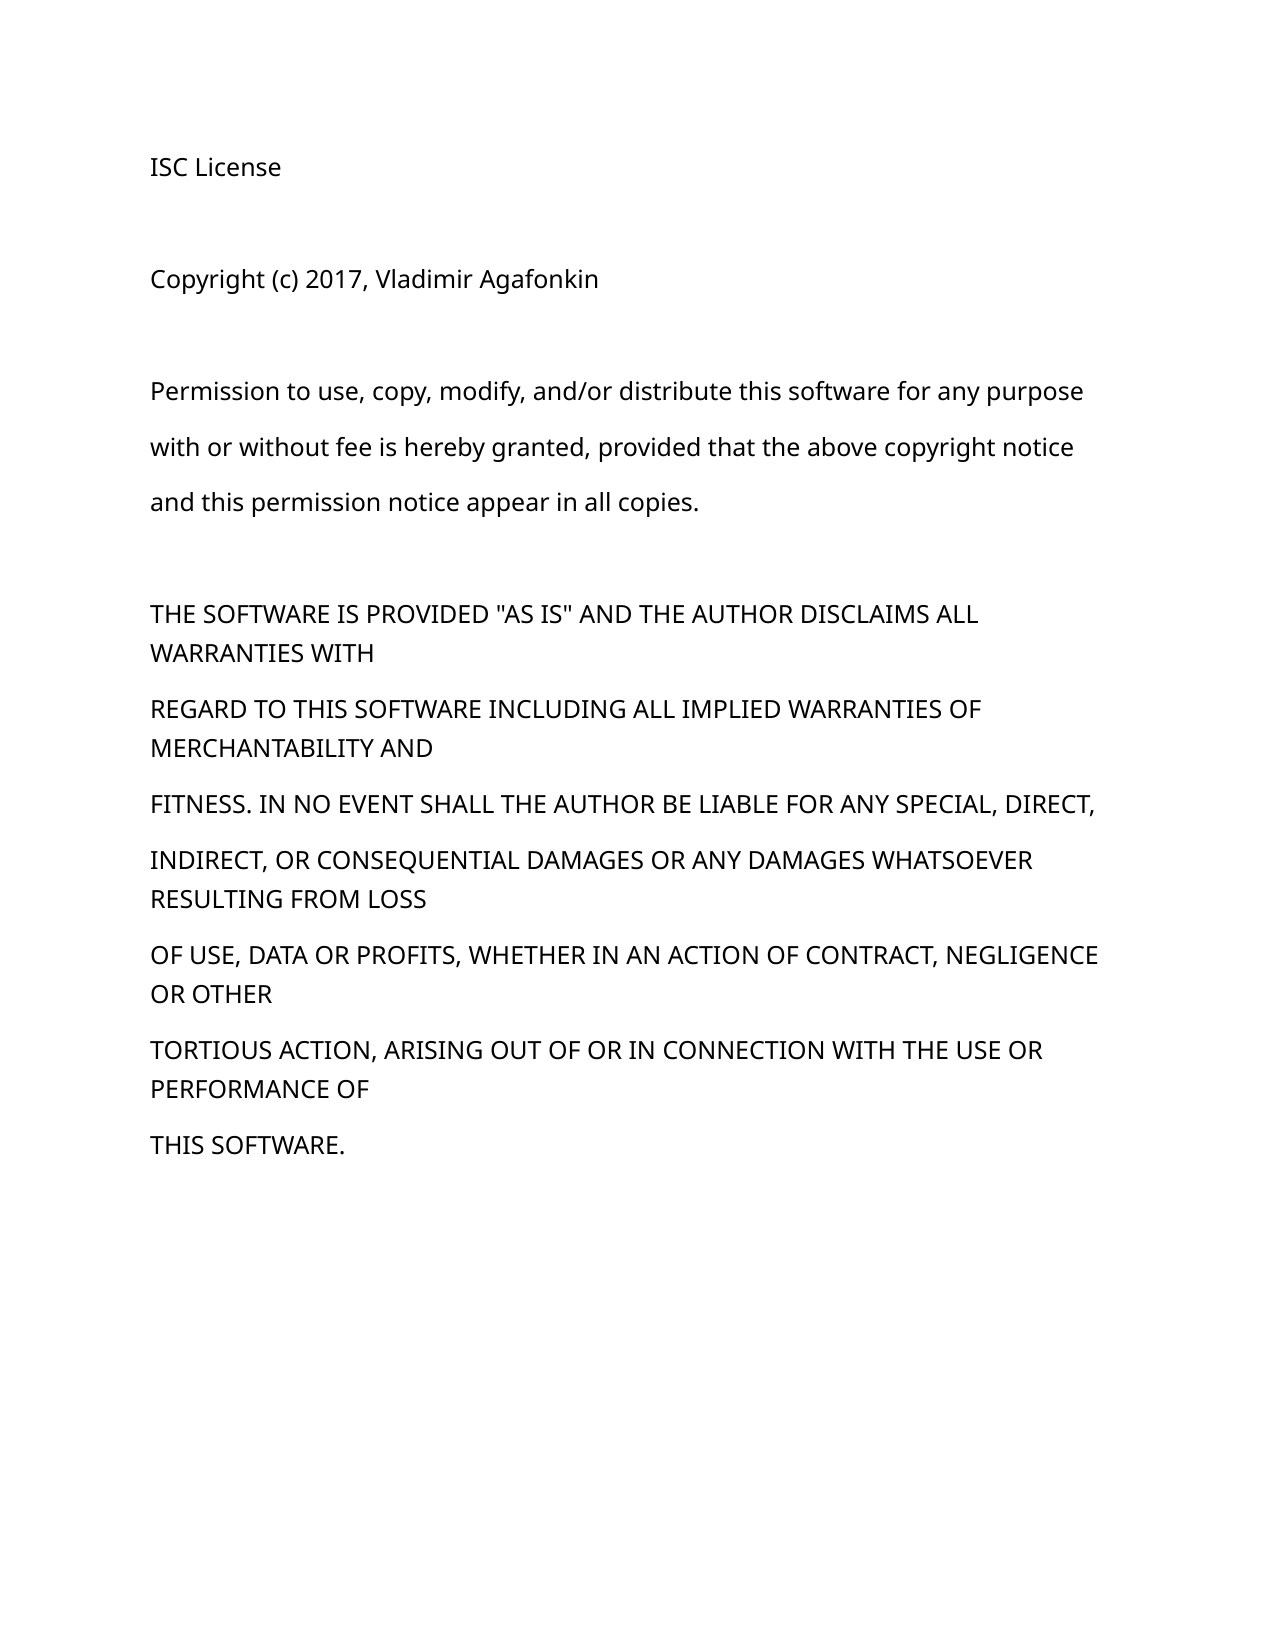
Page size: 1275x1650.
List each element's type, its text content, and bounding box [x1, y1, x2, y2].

text ISC License [150, 150, 1125, 184]
text with or without fee is hereby granted, provided that the above copyright notice [150, 429, 1125, 463]
text THE SOFTWARE IS PROVIDED "AS IS" AND THE AUTHOR DISCLAIMS ALL WARRANTIES WITH [150, 597, 1125, 670]
text and this permission notice appear in all copies. [150, 485, 1125, 519]
text THIS SOFTWARE. [150, 1127, 1125, 1162]
text Copyright (c) 2017, Vladimir Agafonkin [150, 262, 1125, 296]
text REGARD TO THIS SOFTWARE INCLUDING ALL IMPLIED WARRANTIES OF MERCHANTABILITY AND [150, 692, 1125, 765]
text Permission to use, copy, modify, and/or distribute this software for any purpose [150, 373, 1125, 407]
text TORTIOUS ACTION, ARISING OUT OF OR IN CONNECTION WITH THE USE OR PERFORMANCE OF [150, 1032, 1125, 1106]
text OF USE, DATA OR PROFITS, WHETHER IN AN ACTION OF CONTRACT, NEGLIGENCE OR OTHER [150, 937, 1125, 1011]
text FITNESS. IN NO EVENT SHALL THE AUTHOR BE LIABLE FOR ANY SPECIAL, DIRECT, [150, 787, 1125, 821]
text INDIRECT, OR CONSEQUENTIAL DAMAGES OR ANY DAMAGES WHATSOEVER RESULTING FROM LOSS [150, 842, 1125, 916]
